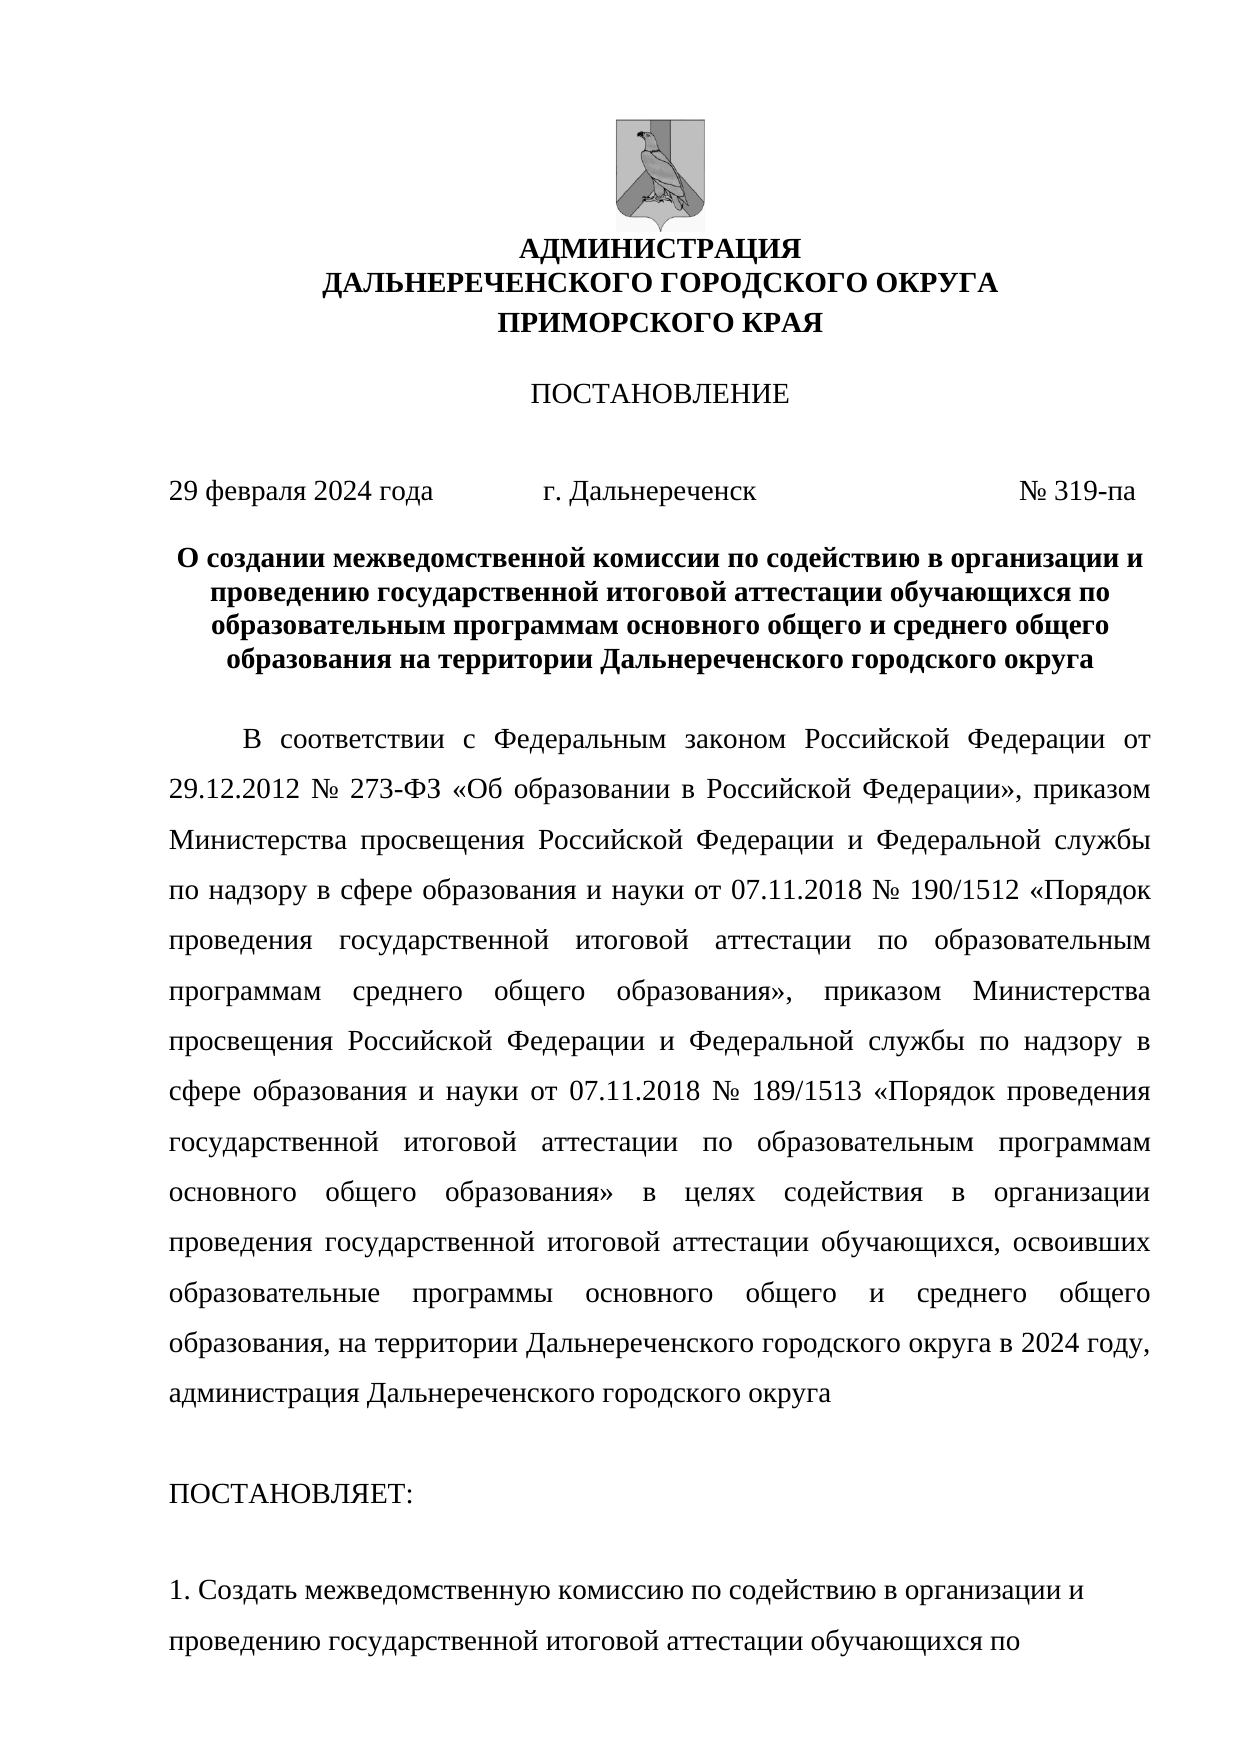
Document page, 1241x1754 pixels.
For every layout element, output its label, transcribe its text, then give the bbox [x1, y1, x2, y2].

text ПОСТАНОВЛЯЕТ: [169, 1476, 1152, 1509]
text АДМИНИСТРАЦИЯ [169, 232, 1152, 265]
text 29 февраля 2024 года г. Дальнереченск № 319-па [169, 473, 1152, 507]
subtitle ДАЛЬНЕРЕЧЕНСКОГО ГОРОДСКОГО ОКРУГА [169, 265, 1152, 299]
text В соответствии с Федеральным законом Российской Федерации от 29.12.2012 № 273-ФЗ «Об образовании в Российской Федерации», приказом Министерства просвещения Российской Федерации и Федеральной службы по надзору в сфере образования и науки от 07.11.2018 № 190/1512 «Порядок проведения государственной итоговой аттестации по образовательным программам среднего общего образования», приказом Министерства просвещения Российской Федерации и Федеральной службы по надзору в сфере образования и науки от 07.11.2018 № 189/1513 «Порядок проведения государственной итоговой аттестации по образовательным программам основного общего образования» в целях содействия в организации проведения государственной итоговой аттестации обучающихся, освоивших образовательные программы основного общего и среднего общего образования, на территории Дальнереченского городского округа в 2024 году, администрация Дальнереченского городского округа [169, 721, 1152, 1409]
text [169, 1572, 1152, 1656]
subtitle ПОСТАНОВЛЕНИЕ [169, 376, 1152, 409]
picture [615, 119, 705, 232]
text О создании межведомственной комиссии по содействию в организации и проведению государственной итоговой аттестации обучающихся по образовательным программам основного общего и среднего общего образования на территории Дальнереченского городского округа [169, 540, 1152, 674]
subtitle ПРИМОРСКОГО КРАЯ [169, 305, 1152, 338]
